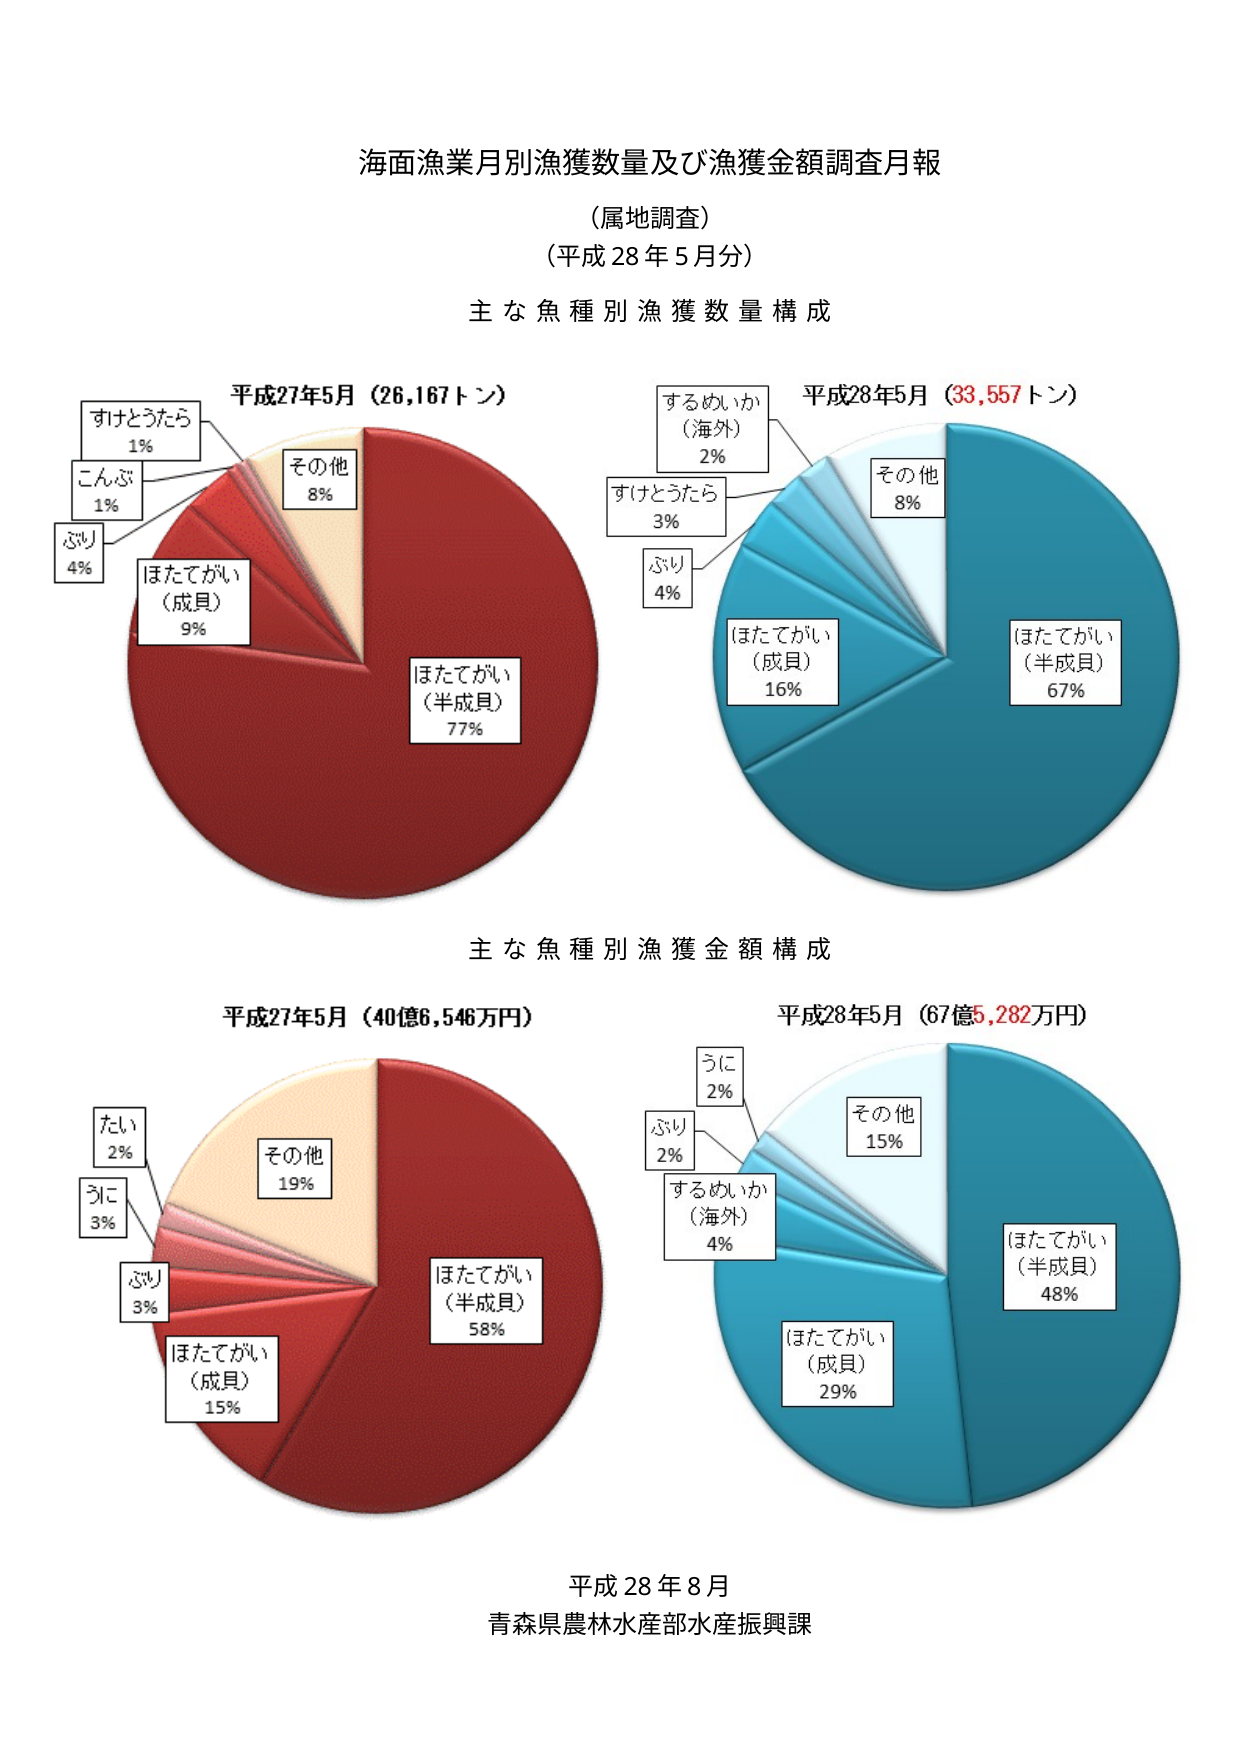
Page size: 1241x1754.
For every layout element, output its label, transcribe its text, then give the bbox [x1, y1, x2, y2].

picture [0, 368, 1241, 926]
text （属地調査） [177, 198, 1122, 235]
text 海面漁業月別漁獲数量及び漁獲金額調査月報 [177, 123, 1122, 198]
text （平成28年5月分） [177, 235, 1122, 273]
text 主な魚種別漁獲数量構成 [177, 291, 1122, 328]
text 青森県農林水産部水産振興課 [177, 1603, 1122, 1641]
text 主な魚種別漁獲金額構成 [177, 928, 1122, 966]
text 平成28年8月 [177, 1566, 1122, 1603]
picture [48, 963, 1241, 1561]
